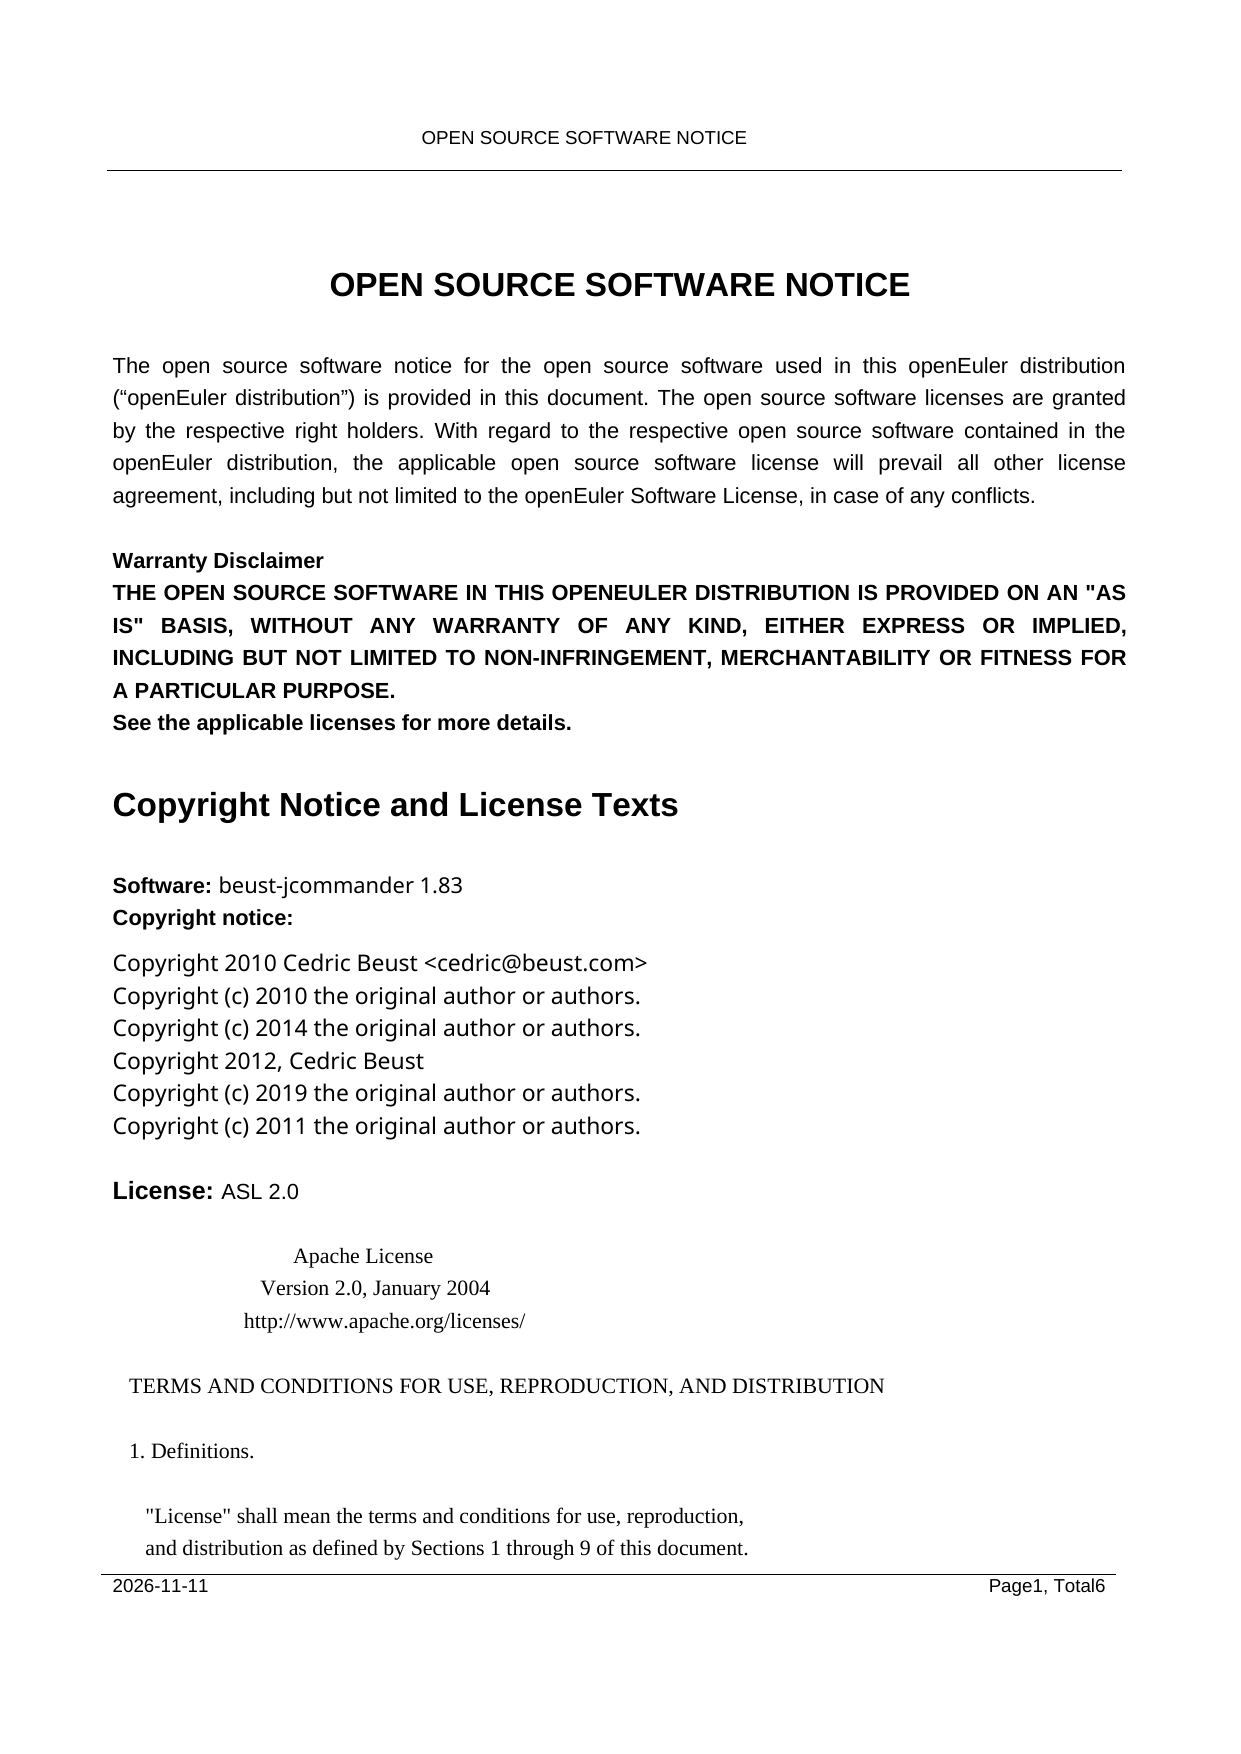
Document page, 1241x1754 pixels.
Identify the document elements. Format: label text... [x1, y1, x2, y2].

text OPEN SOURCE SOFTWARE NOTICE [112, 251, 1128, 316]
text Copyright notice: [112, 901, 1128, 934]
text THE OPEN SOURCE SOFTWARE IN THIS OPENEULER DISTRIBUTION IS PROVIDED ON AN "AS IS" BASIS, WITHOUT ANY WARRANTY OF ANY KIND, EITHER EXPRESS OR IMPLIED, INCLUDING BUT NOT LIMITED TO NON-INFRINGEMENT, MERCHANTABILITY OR FITNESS FOR A PARTICULAR PURPOSE. See the applicable licenses for more details. [112, 576, 1128, 739]
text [112, 1207, 1128, 1564]
text The open source software notice for the open source software used in this openEuler distribution (“openEuler distribution”) is provided in this document. The open source software licenses are granted by the respective right holders. With regard to the respective open source software contained in the openEuler distribution, the applicable open source software license will prevail all other license agreement, including but not limited to the openEuler Software License, in case of any conflicts. [112, 349, 1128, 511]
text License: ASL 2.0 [112, 1174, 1128, 1207]
text Copyright 2010 Cedric Beust <cedric@beust.com> Copyright (c) 2010 the original author or authors. Copyright (c) 2014 the original author or authors. Copyright 2012, Cedric Beust Copyright (c) 2019 the original author or authors. Copyright (c) 2011 the original author or authors. [112, 947, 1128, 1174]
title Software: beust-jcommander 1.83 [112, 869, 1128, 901]
text Copyright Notice and License Texts [112, 771, 1128, 836]
text Warranty Disclaimer [112, 544, 1128, 576]
